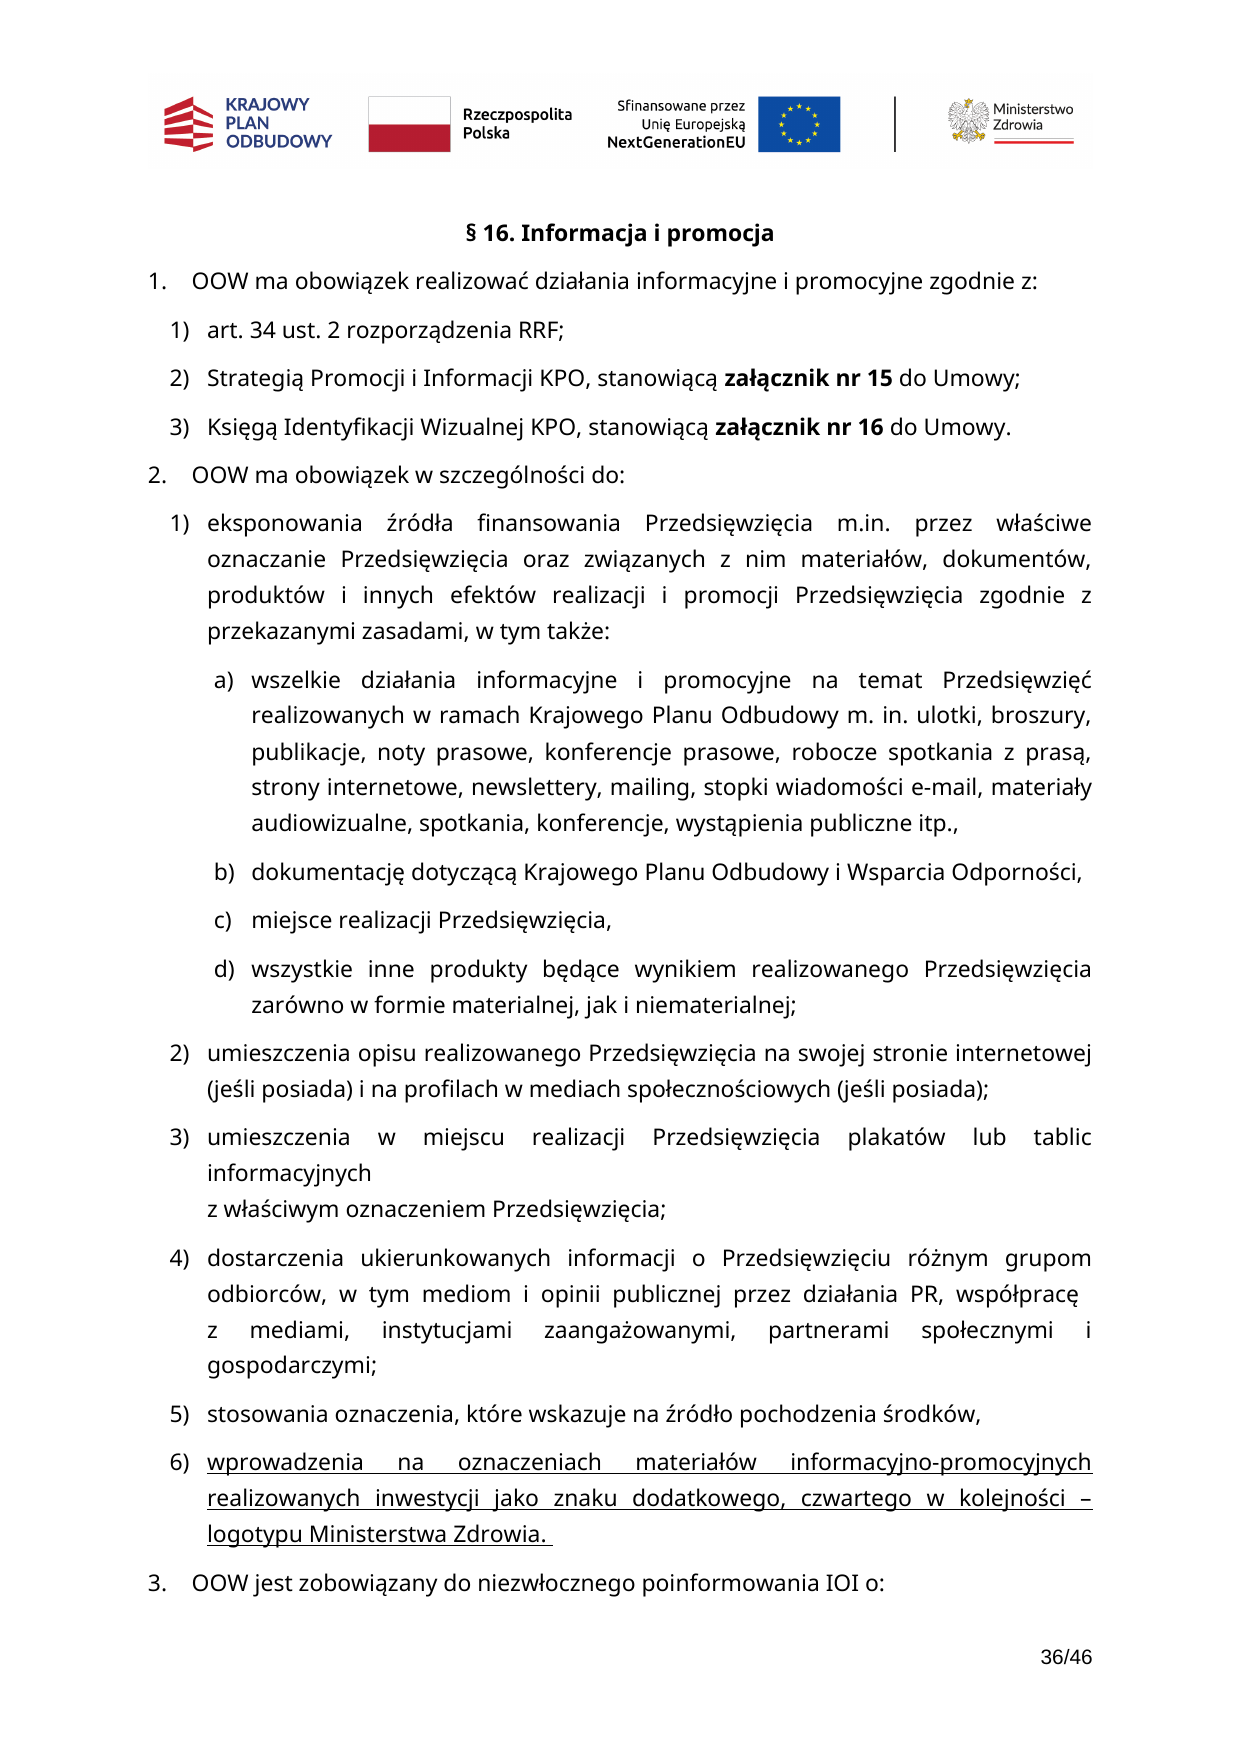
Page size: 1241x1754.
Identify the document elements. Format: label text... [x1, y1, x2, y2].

list OOW ma obowiązek w szczególności do: [148, 459, 1092, 490]
list eksponowania źródła finansowania Przedsięwzięcia m.in. przez właściwe oznaczanie Przedsięwzięcia oraz związanych z nim materiałów, dokumentów, produktów i innych efektów realizacji i promocji Przedsięwzięcia zgodnie z przekazanymi zasadami, w tym także: [169, 507, 1092, 646]
list OOW ma obowiązek realizować działania informacyjne i promocyjne zgodnie z: [148, 265, 1092, 296]
list miejsce realizacji Przedsięwzięcia, [214, 904, 1092, 935]
list Księgą Identyfikacji Wizualnej KPO, stanowiącą załącznik nr 16 do Umowy. [169, 410, 1092, 442]
text § 16. Informacja i promocja [148, 217, 1092, 248]
picture [147, 73, 1093, 169]
list wprowadzenia na oznaczeniach materiałów informacyjno-promocyjnych realizowanych inwestycji jako znaku dodatkowego, czwartego w kolejności – logotypu Ministerstwa Zdrowia. [169, 1446, 1092, 1549]
list wszelkie działania informacyjne i promocyjne na temat Przedsięwzięć realizowanych w ramach Krajowego Planu Odbudowy m. in. ulotki, broszury, publikacje, noty prasowe, konferencje prasowe, robocze spotkania z prasą, strony internetowe, newslettery, mailing, stopki wiadomości e-mail, materiały audiowizualne, spotkania, konferencje, wystąpienia publiczne itp., [214, 663, 1092, 838]
list stosowania oznaczenia, które wskazuje na źródło pochodzenia środków, [169, 1398, 1092, 1429]
list wszystkie inne produkty będące wynikiem realizowanego Przedsięwzięcia zarówno w formie materialnej, jak i niematerialnej; [214, 953, 1092, 1020]
list art. 34 ust. 2 rozporządzenia RRF; [169, 313, 1092, 345]
list dokumentację dotyczącą Krajowego Planu Odbudowy i Wsparcia Odporności, [214, 856, 1092, 887]
list umieszczenia opisu realizowanego Przedsięwzięcia na swojej stronie internetowej (jeśli posiada) i na profilach w mediach społecznościowych (jeśli posiada); [169, 1037, 1092, 1104]
list dostarczenia ukierunkowanych informacji o Przedsięwzięciu różnym grupom odbiorców, w tym mediom i opinii publicznej przez działania PR, współpracę z mediami, instytucjami zaangażowanymi, partnerami społecznymi i gospodarczymi; [169, 1242, 1092, 1381]
list Strategią Promocji i Informacji KPO, stanowiącą załącznik nr 15 do Umowy; [169, 362, 1092, 393]
list umieszczenia w miejscu realizacji Przedsięwzięcia plakatów lub tablic informacyjnych z właściwym oznaczeniem Przedsięwzięcia; [169, 1121, 1092, 1224]
list OOW jest zobowiązany do niezwłocznego poinformowania IOI o: [148, 1567, 1092, 1598]
